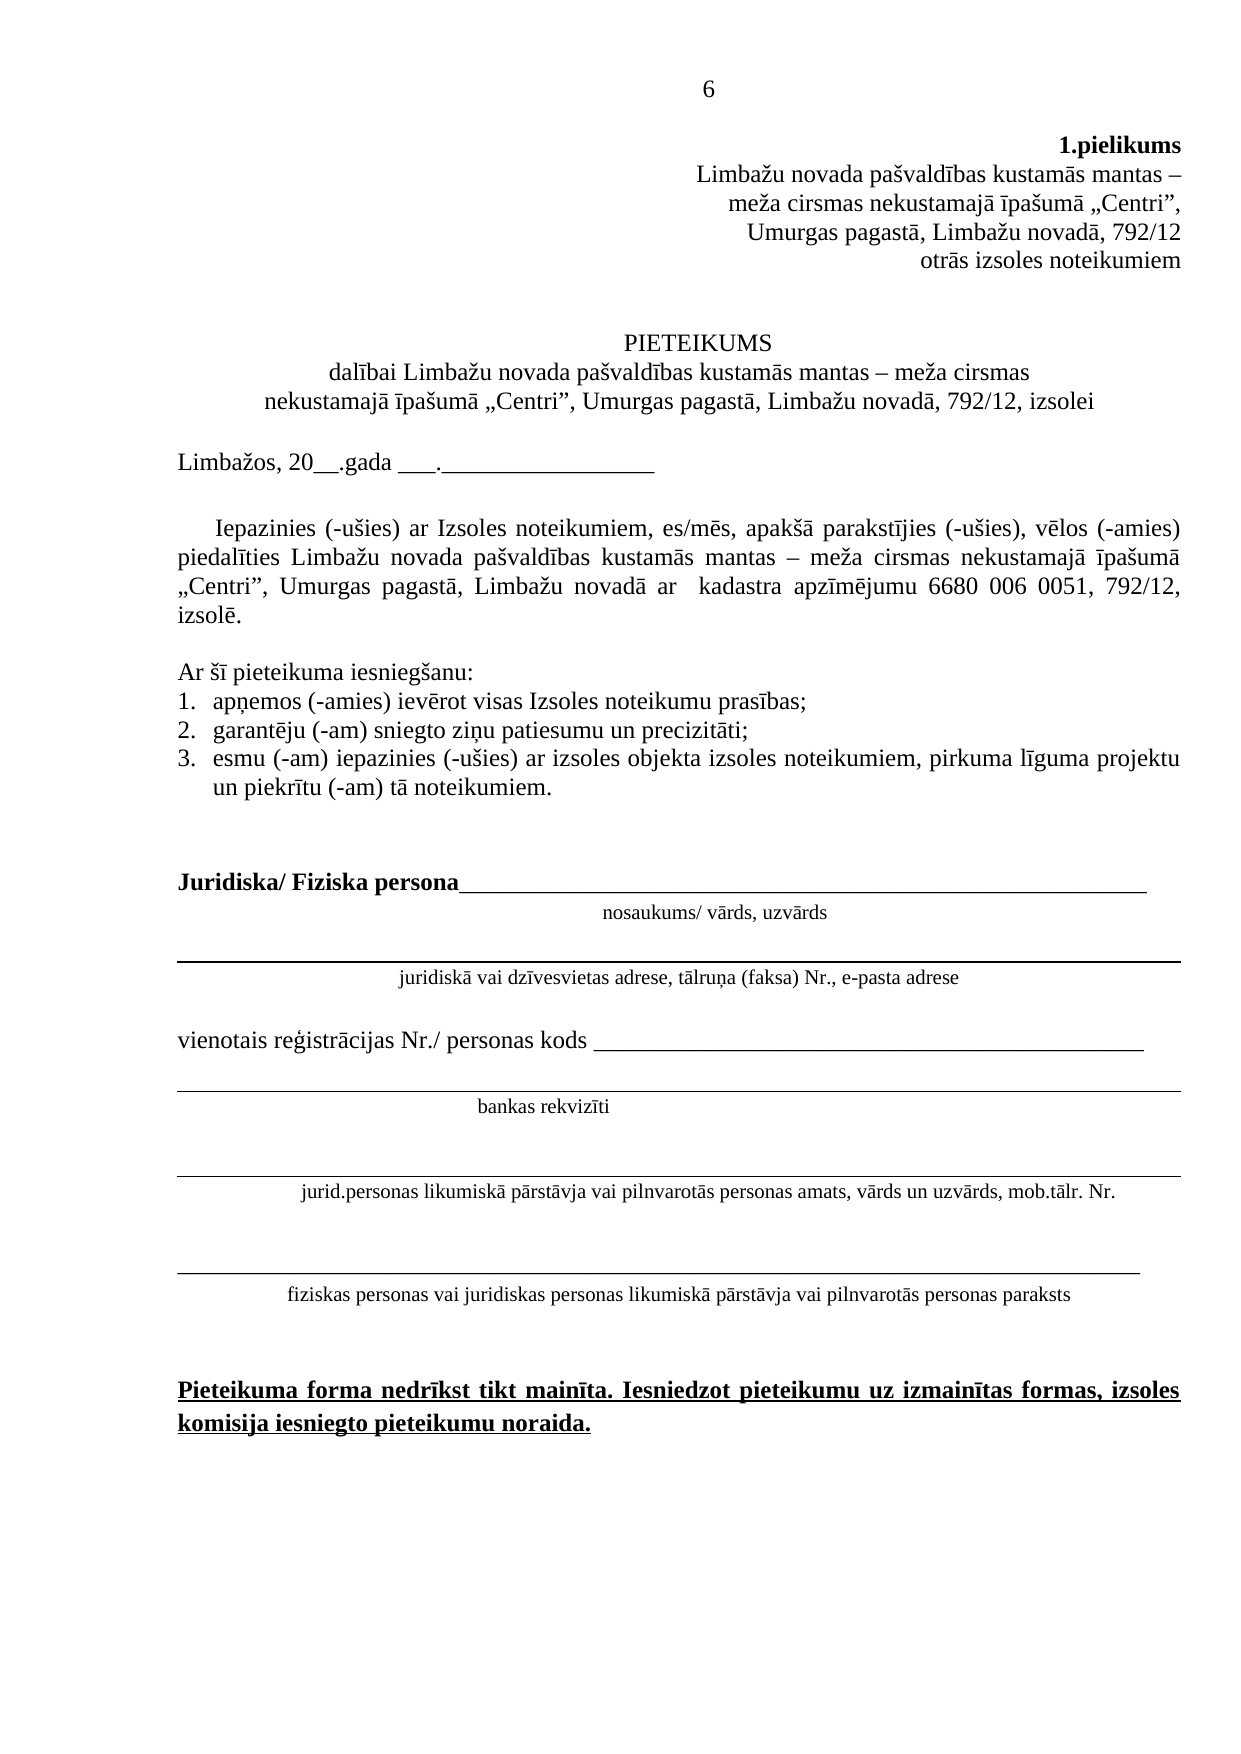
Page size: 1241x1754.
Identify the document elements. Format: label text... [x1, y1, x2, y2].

text jurid.personas likumiskā pārstāvja vai pilnvarotās personas amats, vārds un uzvārds, mob.tālr. Nr. [177, 1177, 1181, 1203]
text vienotais reģistrācijas Nr./ personas kods ____________________________________________ [177, 1025, 1181, 1054]
text juridiskā vai dzīvesvietas adrese, tālruņa (faksa) Nr., e-pasta adrese [177, 963, 1181, 989]
text fiziskas personas vai juridiskas personas likumiskā pārstāvja vai pilnvarotās personas paraksts [177, 1281, 1181, 1306]
list apņemos (-amies) ievērot visas Izsoles noteikumu prasības; [177, 686, 1181, 715]
text nosaukums/ vārds, uzvārds [177, 900, 1181, 924]
text Juridiska/ Fiziska persona_______________________________________________________ [177, 867, 1181, 896]
text Umurgas pagastā, Limbažu novadā, 792/12 [177, 217, 1181, 246]
text Limbažos, 20__.gada ___._________________ [177, 447, 1181, 476]
text _____________________________________________________________________________ [177, 1215, 1181, 1277]
text Pieteikuma forma nedrīkst tikt mainīta. Iesniedzot pieteikumu uz izmainītas formas, izsoles komisija iesniegto pieteikumu noraida. [177, 1375, 1181, 1400]
list esmu (-am) iepazinies (-ušies) ar izsoles objekta izsoles noteikumiem, pirkuma līguma projektu un piekrītu (-am) tā noteikumiem. [177, 743, 1181, 801]
text dalībai Limbažu novada pašvaldības kustamās mantas – meža cirsmas [177, 357, 1181, 386]
text meža cirsmas nekustamajā īpašumā „Centri”, [177, 188, 1181, 217]
text 1.pielikums [477, 131, 1181, 159]
text nekustamajā īpašumā „Centri”, Umurgas pagastā, Limbažu novadā, 792/12, izsolei [177, 386, 1181, 414]
text Limbažu novada pašvaldības kustamās mantas – [177, 159, 1181, 188]
text Ar šī pieteikuma iesniegšanu: [177, 657, 1181, 686]
text Pieteikuma forma nedrīkst tikt mainīta. Iesniedzot pieteikumu uz izmainītas formas, izsoles komisija iesniegto pieteikumu noraida. [177, 1401, 1181, 1437]
text bankas rekvizīti [177, 1092, 1181, 1118]
list garantēju (-am) sniegto ziņu patiesumu un precizitāti; [177, 715, 1181, 743]
text otrās izsoles noteikumiem [177, 246, 1181, 274]
text Iepazinies (-ušies) ar Izsoles noteikumiem, es/mēs, apakšā parakstījies (-ušies), vēlos (-amies) piedalīties Limbažu novada pašvaldības kustamās mantas – meža cirsmas nekustamajā īpašumā „Centri”, Umurgas pagastā, Limbažu novadā ar kadastra apzīmējumu 6680 006 0051, 792/12, izsolē. [177, 513, 1181, 628]
